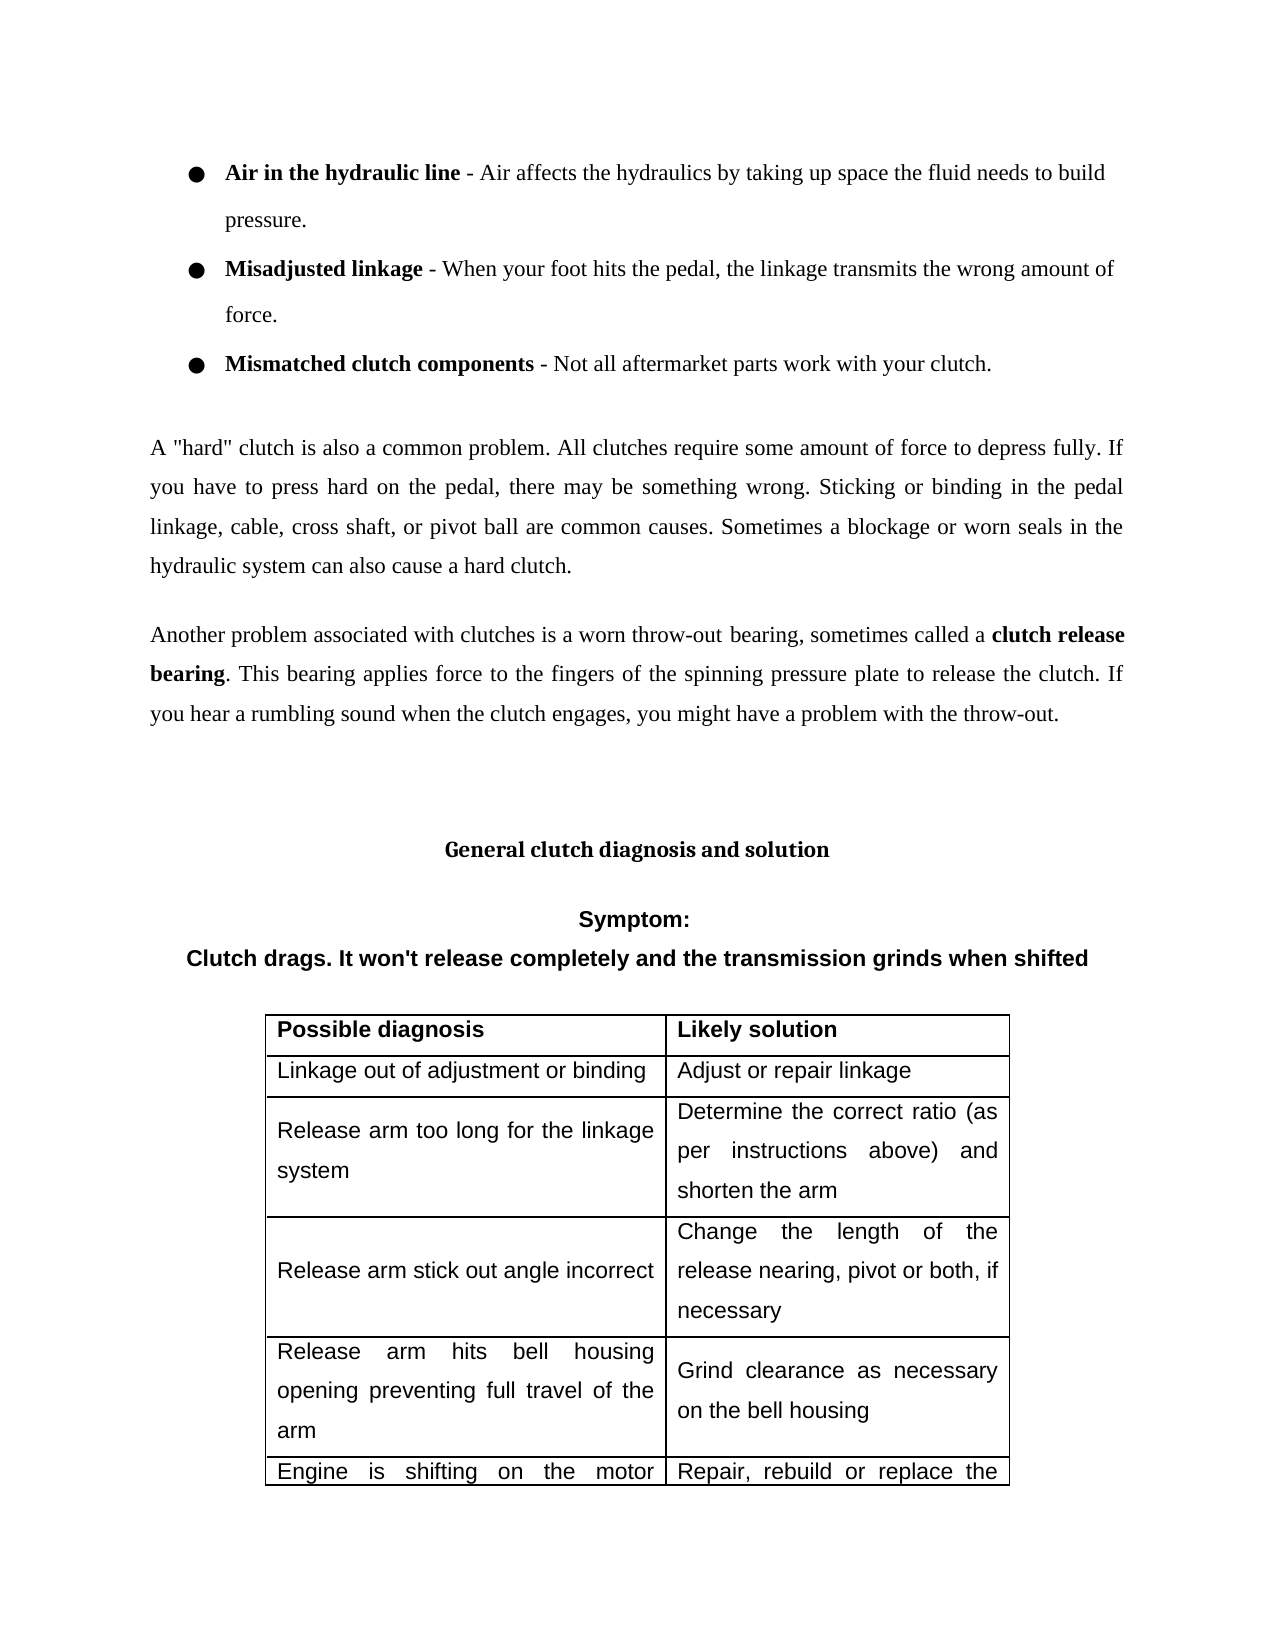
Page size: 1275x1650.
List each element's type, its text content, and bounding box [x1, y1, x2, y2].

table_cell Adjust or repair linkage [667, 1057, 1009, 1096]
table_cell Release arm too long for the linkage system [266, 1097, 665, 1216]
list Misadjusted linkage - When your foot hits the pedal, the linkage transmits the wrong amount of force. [187, 245, 1125, 327]
text A "hard" clutch is also a common problem. All clutches require some amount of force to depress fully. If you have to press hard on the pedal, there may be something wrong. Sticking or binding in the pedal linkage, cable, cross shaft, or pivot ball are common causes. Sometimes a blockage or worn seals in the hydraulic system can also cause a hard clutch. [150, 434, 1125, 579]
text Symptom: Clutch drags. It won't release completely and the transmission grinds when shifted [150, 906, 1125, 972]
table_cell Release arm hits bell housing opening preventing full travel of the arm [266, 1337, 665, 1456]
table_header Possible diagnosis [266, 1016, 665, 1055]
text General clutch diagnosis and solution [150, 837, 1125, 863]
table_cell Determine the correct ratio (as per instructions above) and shorten the arm [667, 1098, 1009, 1216]
table_cell Release arm stick out angle incorrect [266, 1217, 665, 1336]
text Another problem associated with clutches is a worn throw-out bearing, sometimes called a clutch release bearing. This bearing applies force to the fingers of the spinning pressure plate to release the clutch. If you hear a rumbling sound when the clutch engages, you might have a problem with the throw-out. [150, 621, 1125, 726]
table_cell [667, 1458, 1009, 1484]
table_header Likely solution [667, 1016, 1009, 1055]
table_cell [266, 1457, 665, 1484]
table_cell Change the length of the release nearing, pivot or both, if necessary [667, 1218, 1009, 1336]
table_cell Linkage out of adjustment or binding [266, 1056, 665, 1096]
list Air in the hydraulic line - Air affects the hydraulics by taking up space the fluid needs to build pressure. [187, 150, 1125, 232]
table_cell Grind clearance as necessary on the bell housing [667, 1338, 1009, 1456]
list Mismatched clutch components - Not all aftermarket parts work with your clutch. [187, 341, 1125, 383]
